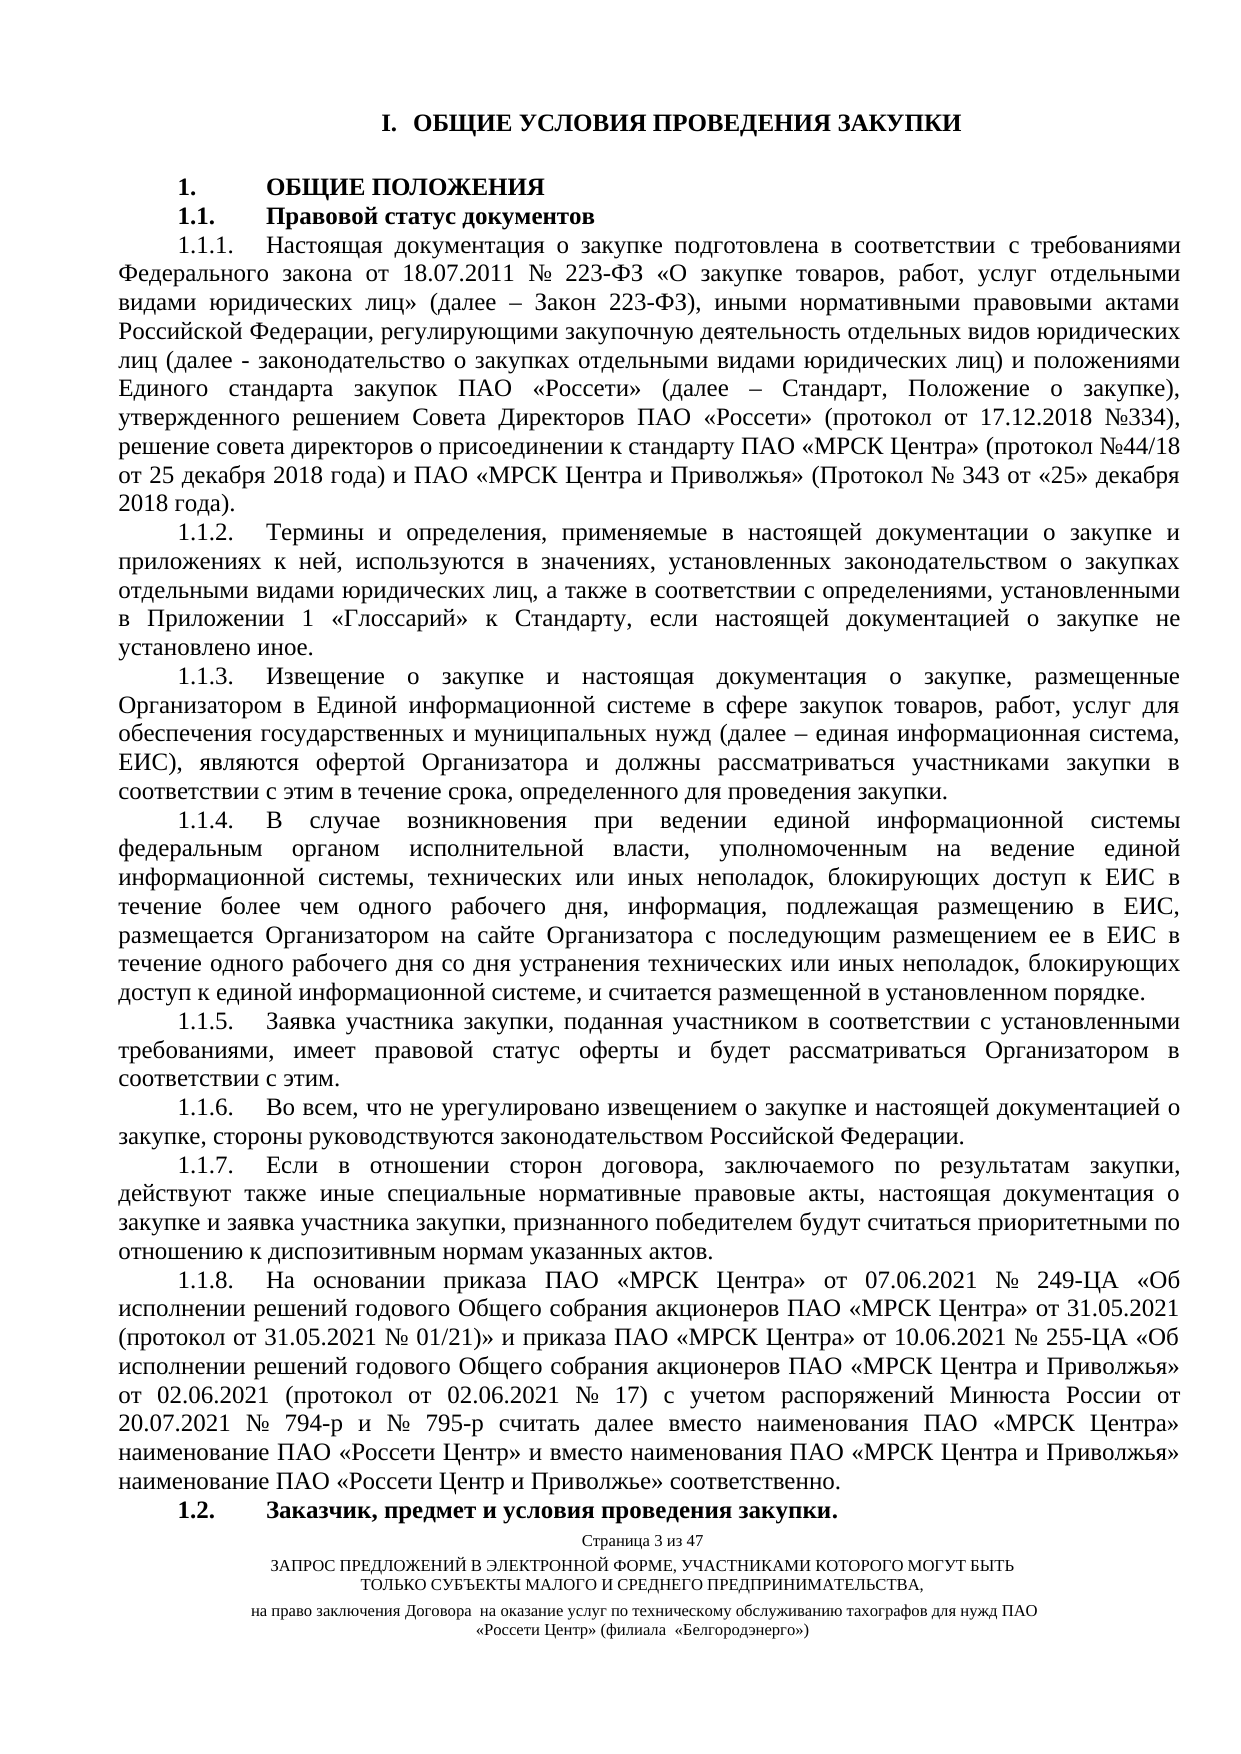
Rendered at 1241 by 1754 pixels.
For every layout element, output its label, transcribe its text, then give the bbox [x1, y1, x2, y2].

subtitle Заказчик, предмет и условия проведения закупки. [118, 1495, 1181, 1523]
list На основании приказа ПАО «МРСК Центра» от 07.06.2021 № 249-ЦА «Об исполнении решений годового Общего собрания акционеров ПАО «МРСК Центра» от 31.05.2021 (протокол от 31.05.2021 № 01/21)» и приказа ПАО «МРСК Центра» от 10.06.2021 № 255-ЦА «Об исполнении решений годового Общего собрания акционеров ПАО «МРСК Центра и Приволжья» от 02.06.2021 (протокол от 02.06.2021 № 17) с учетом распоряжений Минюста России от 20.07.2021 № 794-р и № 795-р считать далее вместо наименования ПАО «МРСК Центра» наименование ПАО «Россети Центр» и вместо наименования ПАО «МРСК Центра и Приволжья» наименование ПАО «Россети Центр и Приволжье» соответственно. [118, 1265, 1181, 1495]
subtitle ОБЩИЕ УСЛОВИЯ ПРОВЕДЕНИЯ закупки [118, 108, 1181, 137]
list Настоящая документация о закупке подготовлена в соответствии с требованиями Федерального закона от 18.07.2011 № 223-ФЗ «О закупке товаров, работ, услуг отдельными видами юридических лиц» (далее – Закон 223-ФЗ), иными нормативными правовыми актами Российской Федерации, регулирующими закупочную деятельность отдельных видов юридических лиц (далее - законодательство о закупках отдельными видами юридических лиц) и положениями Единого стандарта закупок ПАО «Россети» (далее – Стандарт, Положение о закупке), утвержденного решением Совета Директоров ПАО «Россети» (протокол от 17.12.2018 №334), решение совета директоров о присоединении к стандарту ПАО «МРСК Центра» (протокол №44/18 от 25 декабря 2018 года) и ПАО «МРСК Центра и Приволжья» (Протокол № 343 от «25» декабря 2018 года). [118, 230, 1181, 517]
list Термины и определения, применяемые в настоящей документации о закупке и приложениях к ней, используются в значениях, установленных законодательством о закупках отдельными видами юридических лиц, а также в соответствии с определениями, установленными в Приложении 1 «Глоссарий» к Стандарту, если настоящей документацией о закупке не установлено иное. [118, 517, 1181, 661]
list Если в отношении сторон договора, заключаемого по результатам закупки, действуют также иные специальные нормативные правовые акты, настоящая документация о закупке и заявка участника закупки, признанного победителем будут считаться приоритетными по отношению к диспозитивным нормам указанных актов. [118, 1150, 1181, 1265]
subtitle ОБЩИЕ ПОЛОЖЕНИЯ [118, 172, 1181, 201]
list Извещение о закупке и настоящая документация о закупке, размещенные Организатором в Единой информационной системе в сфере закупок товаров, работ, услуг для обеспечения государственных и муниципальных нужд (далее – единая информационная система, ЕИС), являются офертой Организатора и должны рассматриваться участниками закупки в соответствии с этим в течение срока, определенного для проведения закупки. [118, 661, 1181, 805]
list Заявка участника закупки, поданная участником в соответствии с установленными требованиями, имеет правовой статус оферты и будет рассматриваться Организатором в соответствии с этим. [118, 1006, 1181, 1092]
list В случае возникновения при ведении единой информационной системы федеральным органом исполнительной власти, уполномоченным на ведение единой информационной системы, технических или иных неполадок, блокирующих доступ к ЕИС в течение более чем одного рабочего дня, информация, подлежащая размещению в ЕИС, размещается Организатором на сайте Организатора с последующим размещением ее в ЕИС в течение одного рабочего дня со дня устранения технических или иных неполадок, блокирующих доступ к единой информационной системе, и считается размещенной в установленном порядке. [118, 805, 1181, 1006]
list Во всем, что не урегулировано извещением о закупке и настоящей документацией о закупке, стороны руководствуются законодательством Российской Федерации. [118, 1092, 1181, 1150]
subtitle Правовой статус документов [118, 201, 1181, 230]
